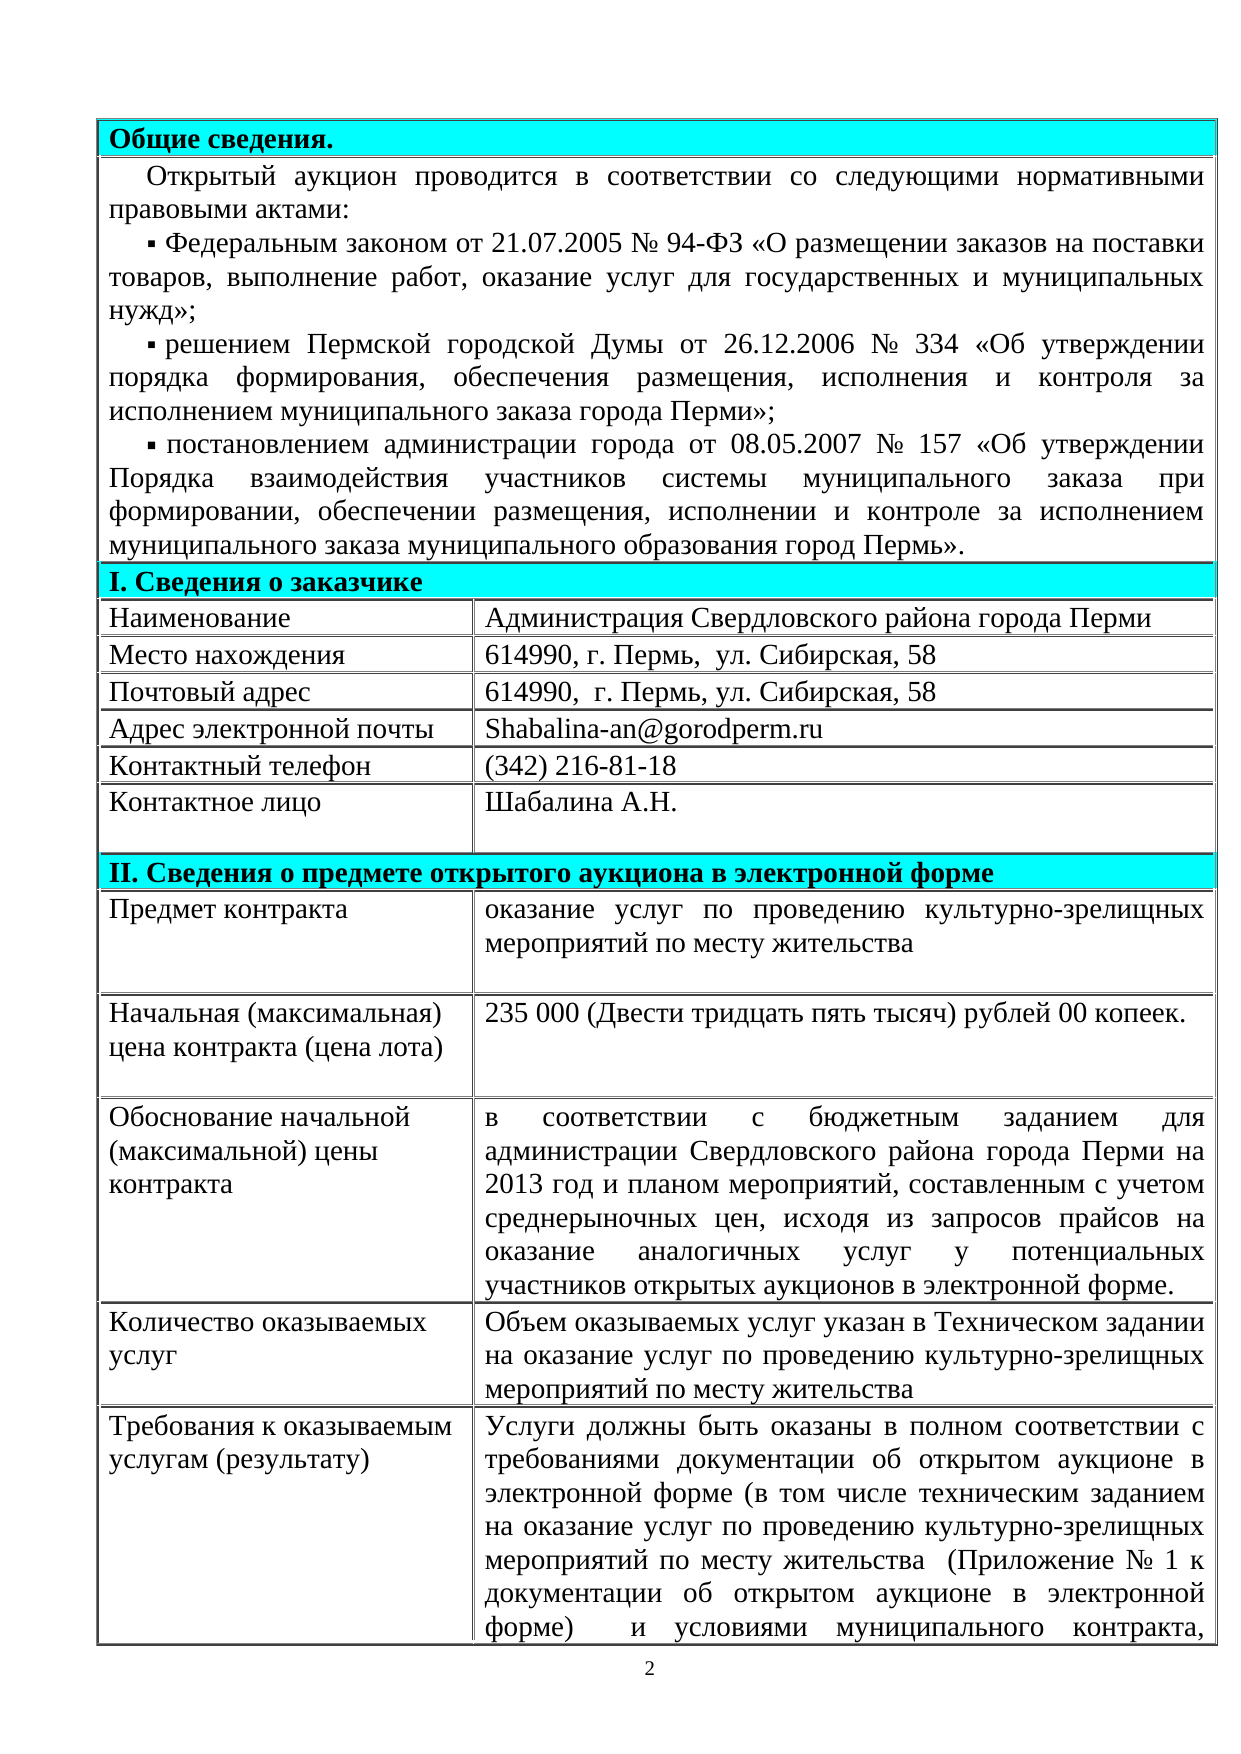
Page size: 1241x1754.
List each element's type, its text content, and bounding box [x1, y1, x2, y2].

table_cell Количество оказываемых услуг [97, 1301, 472, 1404]
table_cell 614990, г. Пермь, ул. Сибирская, 58 [475, 671, 1215, 708]
table_cell Объем оказываемых услуг указан в Техническом задании на оказание услуг по проведению культурно-зрелищных мероприятий по месту жительства [475, 1301, 1217, 1404]
table_cell Место нахождения [99, 634, 472, 671]
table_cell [97, 1404, 473, 1642]
table_cell Администрация Свердловского района города Перми [475, 598, 1217, 634]
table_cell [473, 1404, 1217, 1642]
table_cell Контактный телефон [97, 745, 472, 781]
table_cell Начальная (максимальная) цена контракта (цена лота) [99, 992, 472, 1096]
table_cell Открытый аукцион проводится в соответствии со следующими нормативными правовыми актами: Федеральным законом от 21.07.2005 № 94-ФЗ «О размещении заказов на поставки товаров, выполнение работ, оказание услуг для государственных и муниципальных нужд»; решением Пермской городской Думы от 26.12.2006 № 334 «Об утверждении порядка формирования, обеспечения размещения, исполнения и контроля за исполнением муниципального заказа города Перми»; постановлением администрации города от 08.05.2007 № 157 «Об утверждении Порядка взаимодействия участников системы муниципального заказа при формировании, обеспечении размещения, исполнении и контроле за исполнением муниципального заказа муниципального образования город Пермь». [99, 155, 1215, 561]
table_header Общие сведения. [99, 121, 1215, 155]
table_cell оказание услуг по проведению культурно-зрелищных мероприятий по месту жительства [473, 888, 1217, 992]
table_cell (342) 216-81-18 [475, 745, 1217, 781]
table_cell Шабалина А.Н. [475, 781, 1215, 852]
table_cell Контактное лицо [99, 781, 472, 852]
table_cell II. Сведения о предмете открытого аукциона в электронной форме [99, 852, 1215, 888]
table_cell в соответствии с бюджетным заданием для администрации Свердловского района города Перми на 2013 год и планом мероприятий, составленным с учетом среднерыночных цен, исходя из запросов прайсов на оказание аналогичных услуг у потенциальных участников открытых аукционов в электронной форме. [475, 1096, 1215, 1301]
table_cell . Пермь, ул. Сибирская, 58 [475, 634, 1215, 671]
table_cell Адрес электронной почты [99, 708, 472, 744]
table_cell 235 000 (Двести тридцать пять тысяч) рублей 00 копеек. [475, 992, 1215, 1096]
table_cell Обоснование начальной (максимальной) цены контракта [99, 1096, 472, 1301]
table_cell I. Сведения о заказчике [97, 561, 1217, 597]
table_cell Почтовый адрес [99, 671, 472, 708]
table_cell Наименование [97, 598, 472, 634]
table_cell Предмет контракта [97, 888, 473, 992]
table_cell Shabalina-an@gorodperm.ru [475, 708, 1215, 744]
